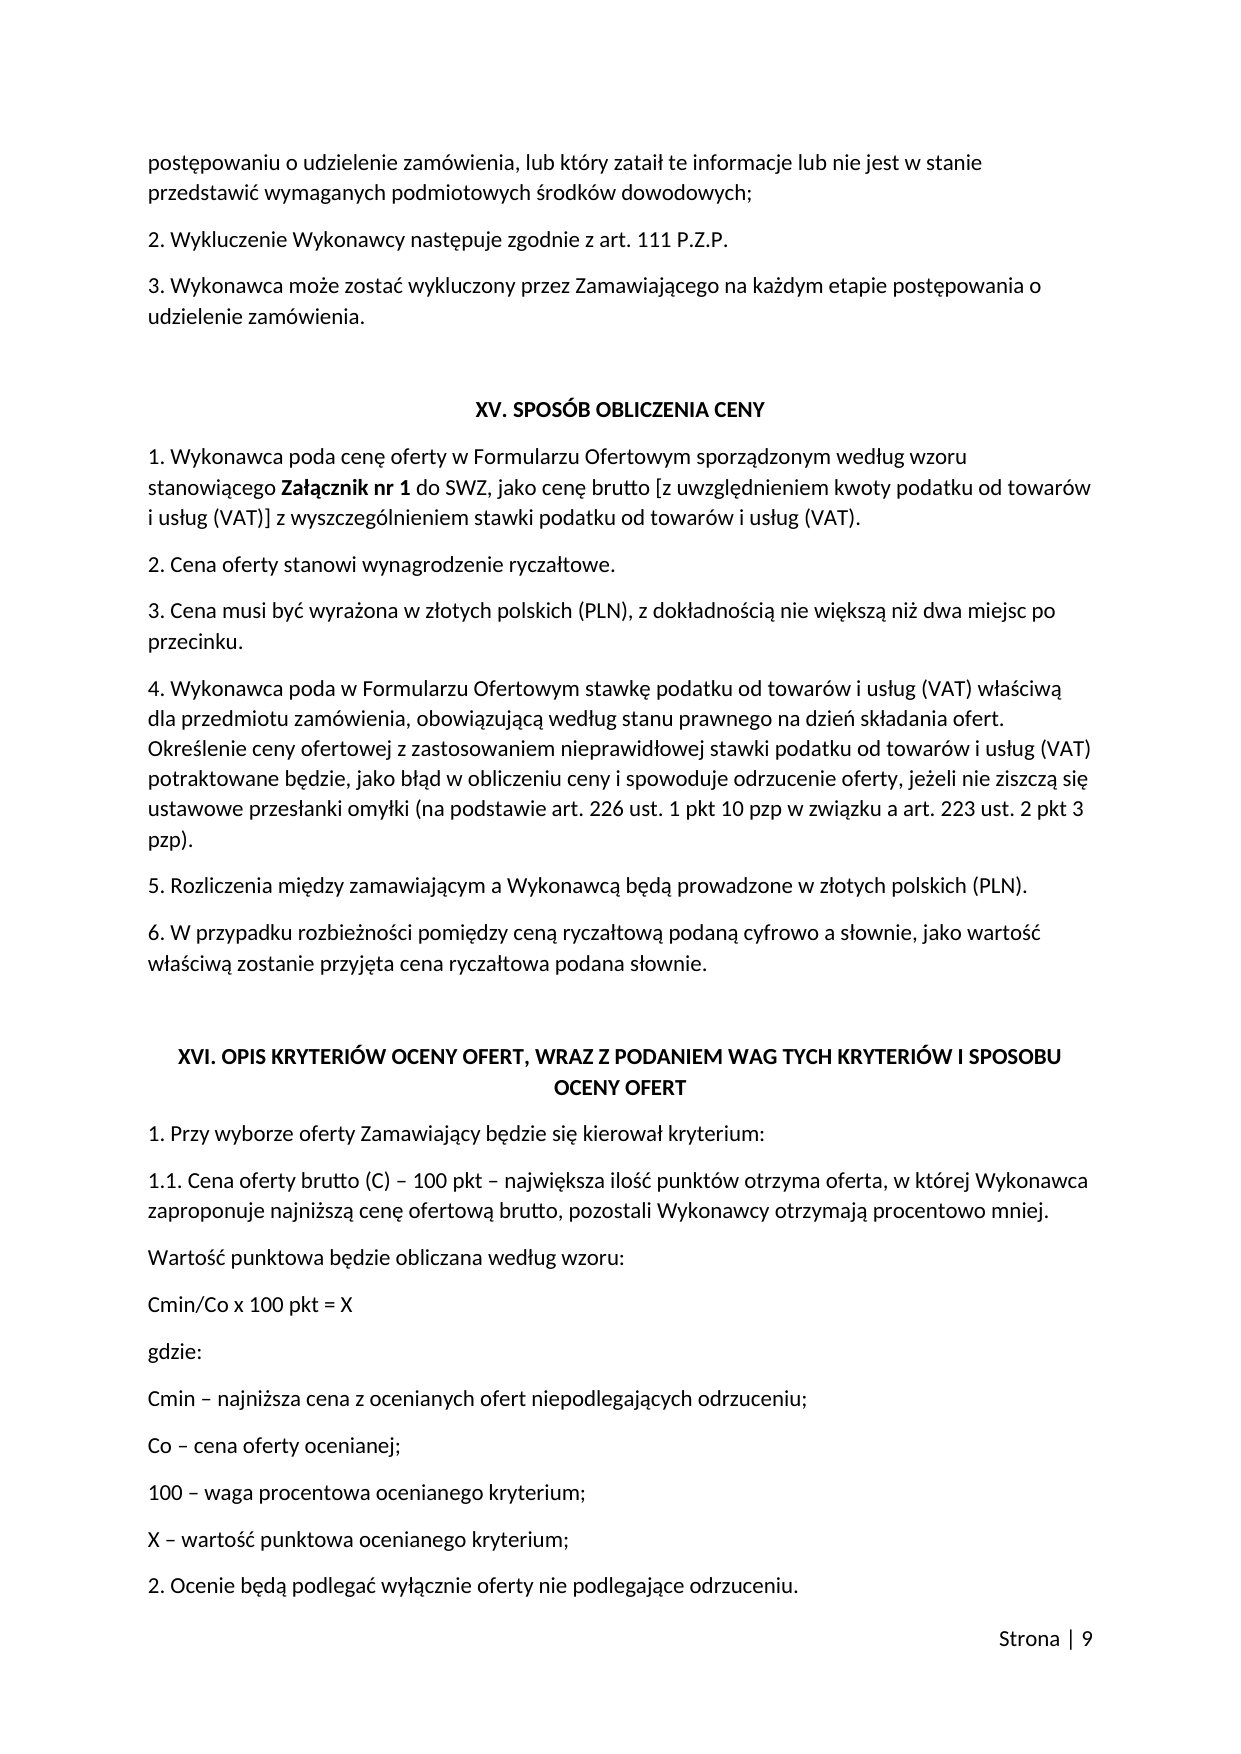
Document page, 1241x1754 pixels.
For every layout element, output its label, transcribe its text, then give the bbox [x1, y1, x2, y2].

text 100 – waga procentowa ocenianego kryterium; [148, 1478, 1093, 1506]
text 6. W przypadku rozbieżności pomiędzy ceną ryczałtową podaną cyfrowo a słownie, jako wartość właściwą zostanie przyjęta cena ryczałtowa podana słownie. [148, 918, 1093, 977]
text 2. Wykluczenie Wykonawcy następuje zgodnie z art. 111 P.Z.P. [148, 225, 1093, 253]
text XV. SPOSÓB OBLICZENIA CENY [148, 396, 1093, 423]
text Wartość punktowa będzie obliczana według wzoru: [148, 1243, 1093, 1271]
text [148, 148, 1093, 206]
text X – wartość punktowa ocenianego kryterium; [148, 1525, 1093, 1553]
text XVI. OPIS KRYTERIÓW OCENY OFERT, WRAZ Z PODANIEM WAG TYCH KRYTERIÓW I SPOSOBU OCENY OFERT [148, 1042, 1093, 1101]
text 1. Przy wyborze oferty Zamawiający będzie się kierował kryterium: [148, 1119, 1093, 1147]
text Co – cena oferty ocenianej; [148, 1431, 1093, 1459]
text 2. Cena oferty stanowi wynagrodzenie ryczałtowe. [148, 550, 1093, 578]
text 2. Ocenie będą podlegać wyłącznie oferty nie podlegające odrzuceniu. [148, 1572, 1093, 1599]
text gdzie: [148, 1337, 1093, 1365]
text Cmin/Co x 100 pkt = X [148, 1290, 1093, 1318]
text 3. Cena musi być wyrażona w złotych polskich (PLN), z dokładnością nie większą niż dwa miejsc po przecinku. [148, 597, 1093, 655]
text 1. Wykonawca poda cenę oferty w Formularzu Ofertowym sporządzonym według wzoru stanowiącego Załącznik nr 1 do SWZ, jako cenę brutto [z uwzględnieniem kwoty podatku od towarów i usług (VAT)] z wyszczególnieniem stawki podatku od towarów i usług (VAT). [148, 442, 1093, 531]
text 5. Rozliczenia między zamawiającym a Wykonawcą będą prowadzone w złotych polskich (PLN). [148, 872, 1093, 899]
text 4. Wykonawca poda w Formularzu Ofertowym stawkę podatku od towarów i usług (VAT) właściwą dla przedmiotu zamówienia, obowiązującą według stanu prawnego na dzień składania ofert. Określenie ceny ofertowej z zastosowaniem nieprawidłowej stawki podatku od towarów i usług (VAT) potraktowane będzie, jako błąd w obliczeniu ceny i spowoduje odrzucenie oferty, jeżeli nie ziszczą się ustawowe przesłanki omyłki (na podstawie art. 226 ust. 1 pkt 10 pzp w związku a art. 223 ust. 2 pkt 3 pzp). [148, 674, 1093, 853]
text 3. Wykonawca może zostać wykluczony przez Zamawiającego na każdym etapie postępowania o udzielenie zamówienia. [148, 272, 1093, 330]
text 1.1. Cena oferty brutto (C) – 100 pkt – największa ilość punktów otrzyma oferta, w której Wykonawca zaproponuje najniższą cenę ofertową brutto, pozostali Wykonawcy otrzymają procentowo mniej. [148, 1166, 1093, 1224]
text Cmin – najniższa cena z ocenianych ofert niepodlegających odrzuceniu; [148, 1384, 1093, 1412]
